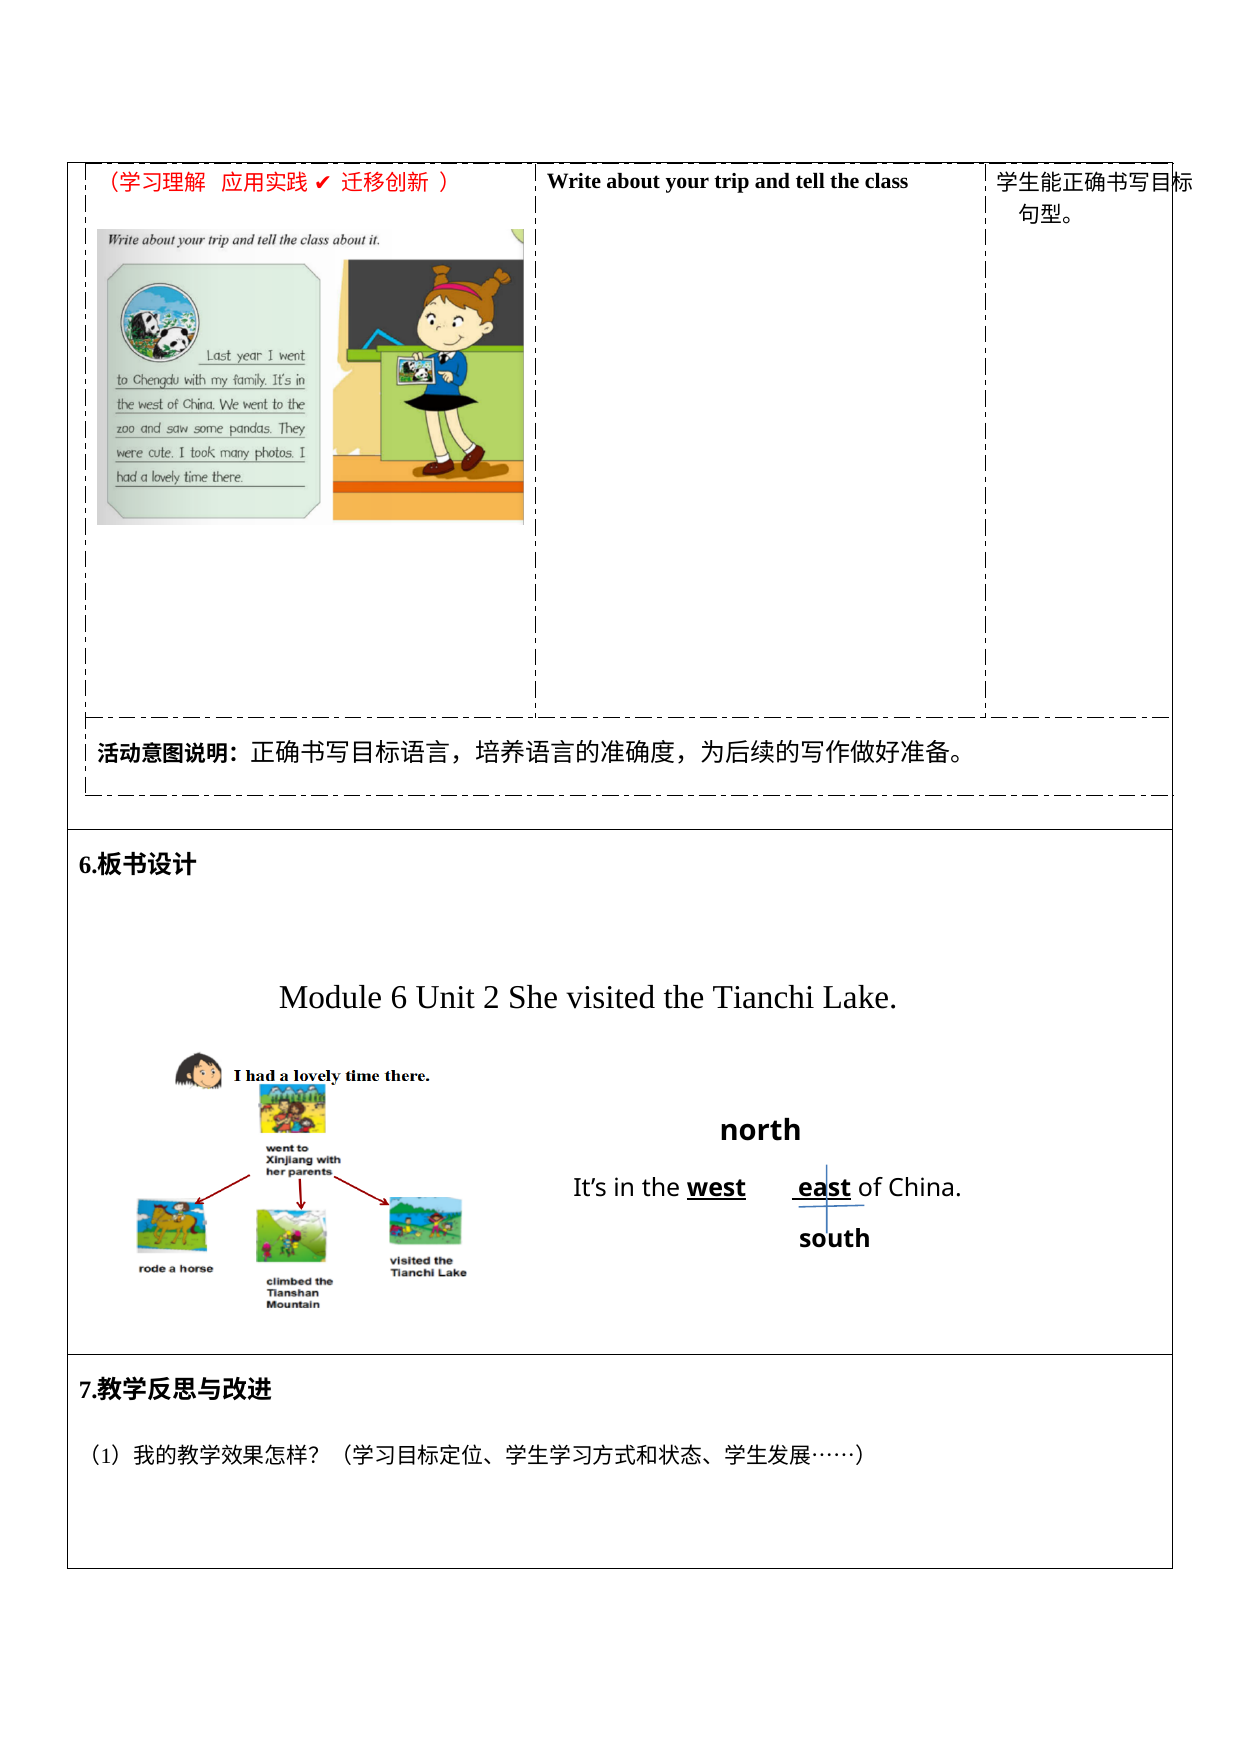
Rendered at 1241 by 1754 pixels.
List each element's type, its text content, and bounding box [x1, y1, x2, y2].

table_cell 5.学习活动设计 [68, 163, 1172, 829]
picture [97, 229, 524, 525]
table_cell 6.板书设计 Module 6 Unit 2 She visited the Tianchi Lake. [68, 830, 1172, 1354]
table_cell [68, 1355, 1172, 1568]
picture [128, 1048, 480, 1325]
